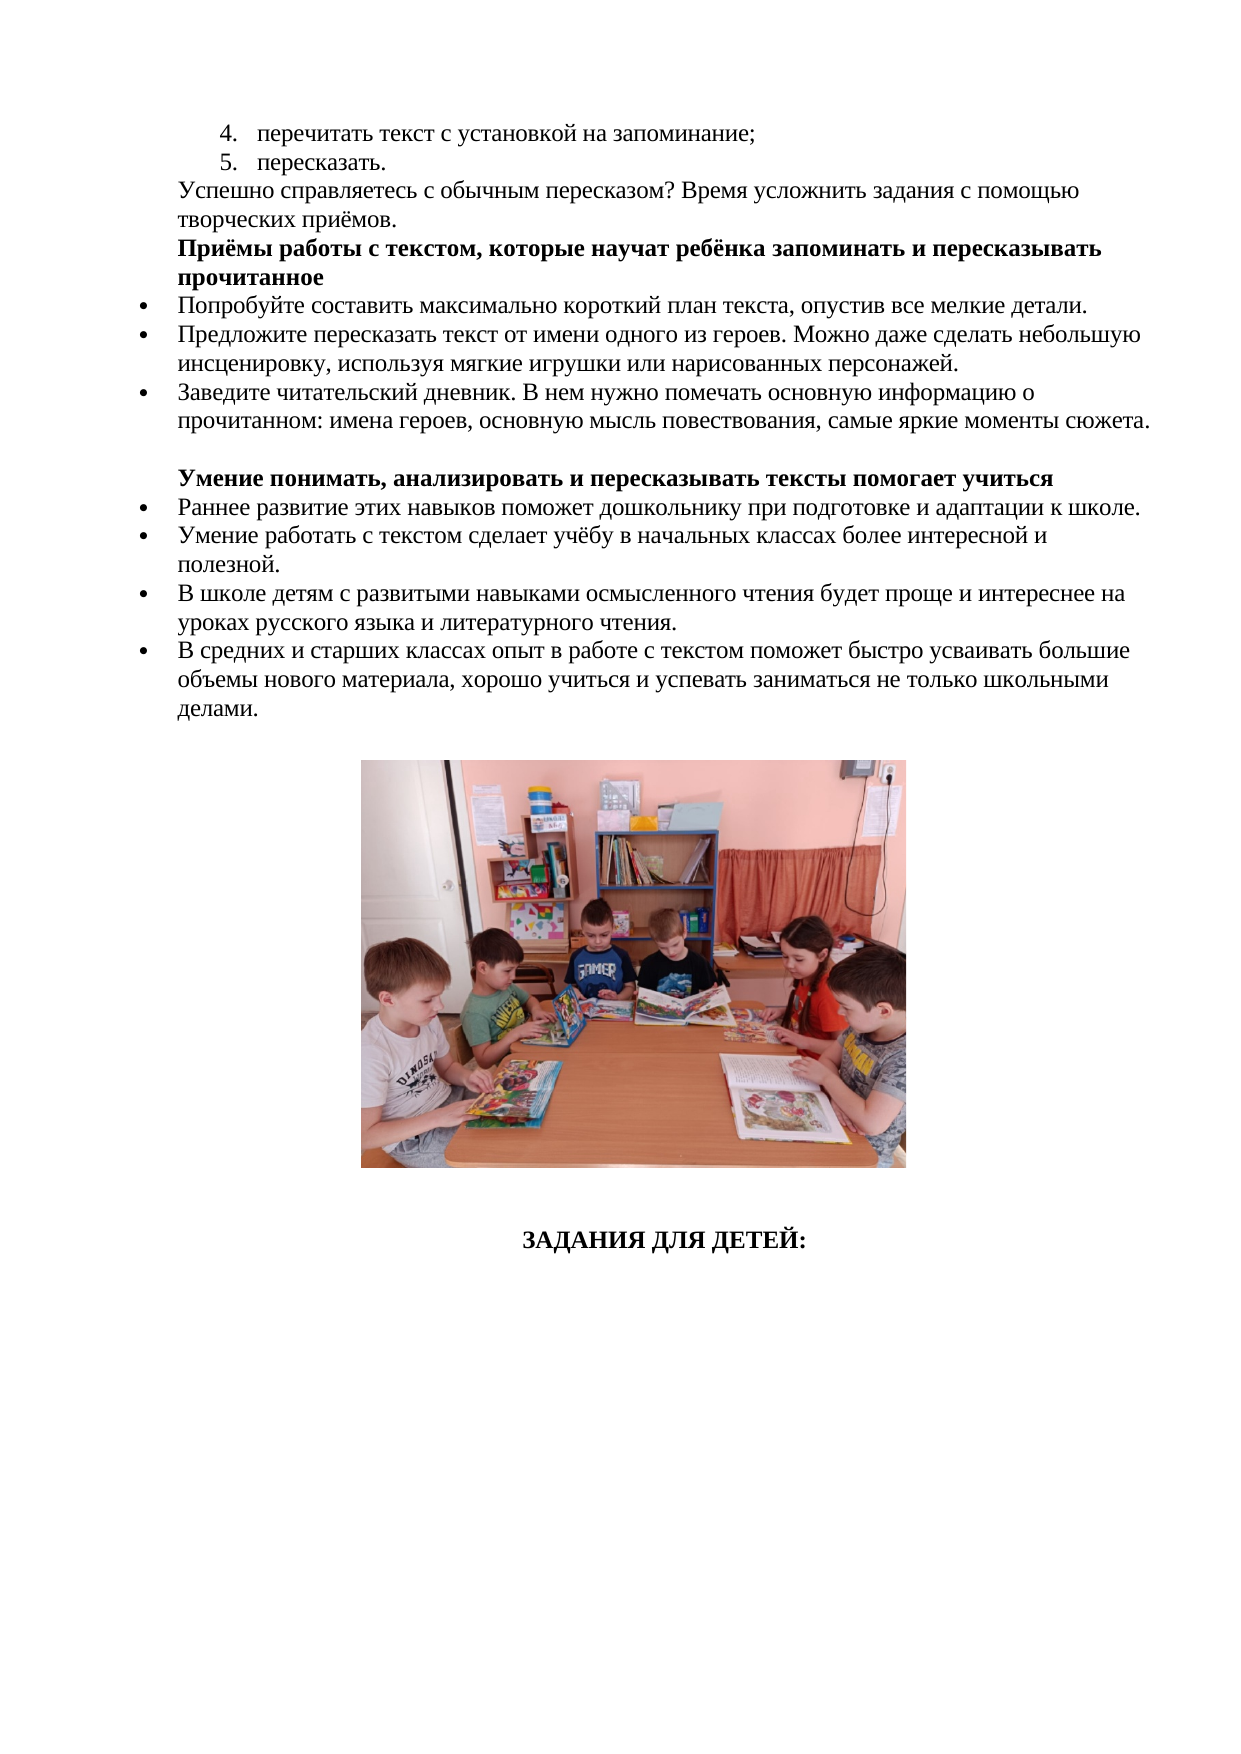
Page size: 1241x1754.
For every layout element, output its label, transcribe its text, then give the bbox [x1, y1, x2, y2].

list Раннее развитие этих навыков поможет дошкольнику при подготовке и адаптации к школе. [140, 492, 1152, 521]
text Успешно справляетесь с обычным пересказом? Время усложнить задания с помощью творческих приёмов. [177, 176, 1152, 233]
picture [361, 760, 907, 1168]
list В средних и старших классах опыт в работе с текстом поможет быстро усваивать большие объемы нового материала, хорошо учиться и успевать заниматься не только школьными делами. [140, 636, 1152, 722]
list Умение работать с текстом сделает учёбу в начальных классах более интересной и полезной. [140, 521, 1152, 578]
subtitle Приёмы работы с текстом, которые научат ребёнка запоминать и пересказывать прочитанное [177, 233, 1152, 291]
list Заведите читательский дневник. В нем нужно помечать основную информацию о прочитанном: имена героев, основную мысль повествования, самые яркие моменты сюжета. [140, 377, 1152, 434]
list Попробуйте составить максимально короткий план текста, опустив все мелкие детали. [140, 291, 1152, 319]
list пересказать. [219, 147, 1152, 176]
list перечитать текст с установкой на запоминание; [219, 118, 1152, 147]
text ЗАДАНИЯ ДЛЯ ДЕТЕЙ: [177, 1225, 1152, 1254]
subtitle Умение понимать, анализировать и пересказывать тексты помогает учиться [177, 463, 1152, 492]
list В школе детям с развитыми навыками осмысленного чтения будет проще и интереснее на уроках русского языка и литературного чтения. [140, 578, 1152, 636]
list Предложите пересказать текст от имени одного из героев. Можно даже сделать небольшую инсценировку, используя мягкие игрушки или нарисованных персонажей. [140, 319, 1152, 377]
